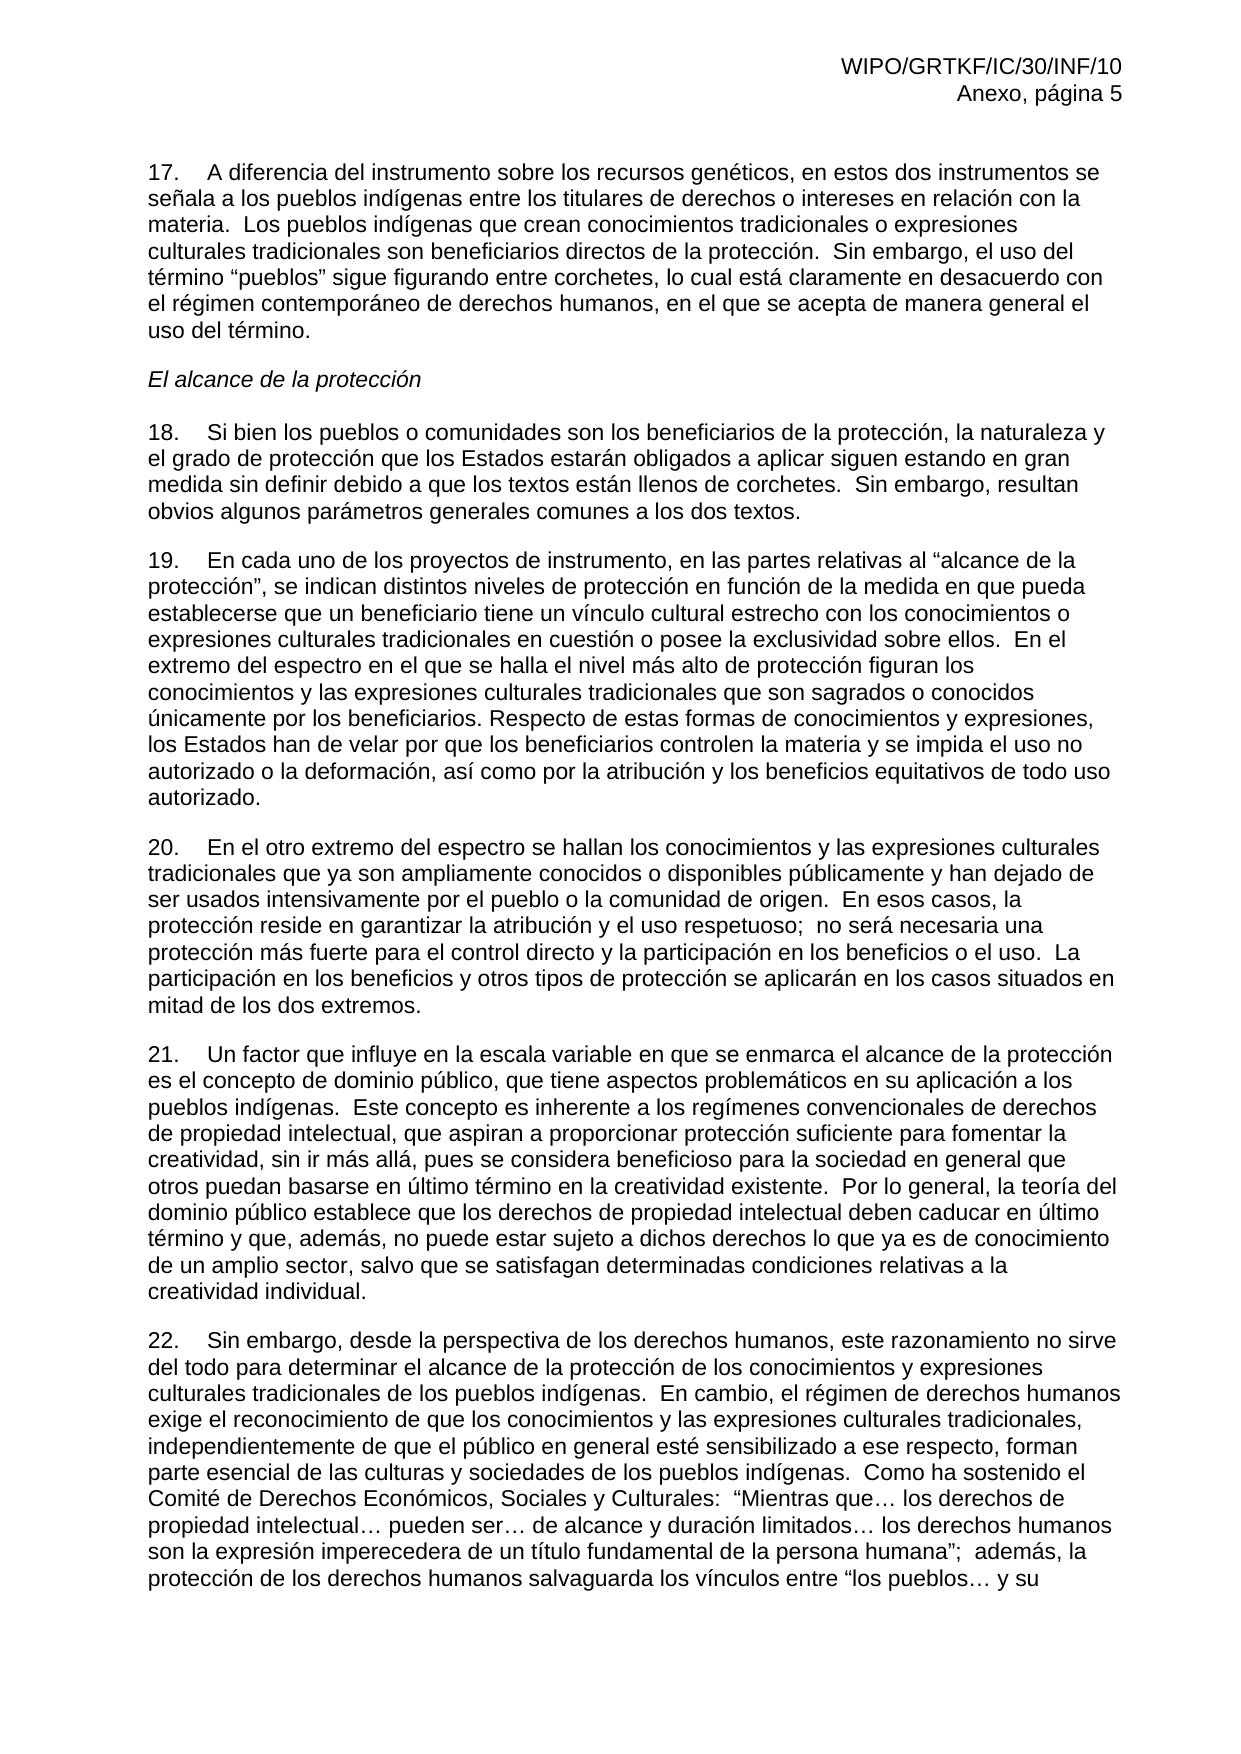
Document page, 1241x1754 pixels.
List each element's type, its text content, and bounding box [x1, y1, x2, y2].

text En cada uno de los proyectos de instrumento, en las partes relativas al “alcance de la protección”, se indican distintos niveles de protección en función de la medida en que pueda establecerse que un beneficiario tiene un vínculo cultural estrecho con los conocimientos o expresiones culturales tradicionales en cuestión o posee la exclusividad sobre ellos. En el extremo del espectro en el que se halla el nivel más alto de protección figuran los conocimientos y las expresiones culturales tradicionales que son sagrados o conocidos únicamente por los beneficiarios. Respecto de estas formas de conocimientos y expresiones, los Estados han de velar por que los beneficiarios controlen la materia y se impida el uso no autorizado o la deformación, así como por la atribución y los beneficios equitativos de todo uso autorizado. [148, 547, 1122, 811]
text A diferencia del instrumento sobre los recursos genéticos, en estos dos instrumentos se señala a los pueblos indígenas entre los titulares de derechos o intereses en relación con la materia. Los pueblos indígenas que crean conocimientos tradicionales o expresiones culturales tradicionales son beneficiarios directos de la protección. Sin embargo, el uso del término “pueblos” sigue figurando entre corchetes, lo cual está claramente en desacuerdo con el régimen contemporáneo de derechos humanos, en el que se acepta de manera general el uso del término. [148, 158, 1122, 343]
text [148, 1327, 1122, 1591]
text El alcance de la protección [148, 366, 1122, 392]
text Un factor que influye en la escala variable en que se enmarca el alcance de la protección es el concepto de dominio público, que tiene aspectos problemáticos en su aplicación a los pueblos indígenas. Este concepto es inherente a los regímenes convencionales de derechos de propiedad intelectual, que aspiran a proporcionar protección suficiente para fomentar la creatividad, sin ir más allá, pues se considera beneficioso para la sociedad en general que otros puedan basarse en último término en la creatividad existente. Por lo general, la teoría del dominio público establece que los derechos de propiedad intelectual deben caducar en último término y que, además, no puede estar sujeto a dichos derechos lo que ya es de conocimiento de un amplio sector, salvo que se satisfagan determinadas condiciones relativas a la creatividad individual. [148, 1041, 1122, 1304]
text Si bien los pueblos o comunidades son los beneficiarios de la protección, la naturaleza y el grado de protección que los Estados estarán obligados a aplicar siguen estando en gran medida sin definir debido a que los textos están llenos de corchetes. Sin embargo, resultan obvios algunos parámetros generales comunes a los dos textos. [148, 419, 1122, 524]
text En el otro extremo del espectro se hallan los conocimientos y las expresiones culturales tradicionales que ya son ampliamente conocidos o disponibles públicamente y han dejado de ser usados intensivamente por el pueblo o la comunidad de origen. En esos casos, la protección reside en garantizar la atribución y el uso respetuoso; no será necesaria una protección más fuerte para el control directo y la participación en los beneficios o el uso. La participación en los beneficios y otros tipos de protección se aplicarán en los casos situados en mitad de los dos extremos. [148, 833, 1122, 1018]
